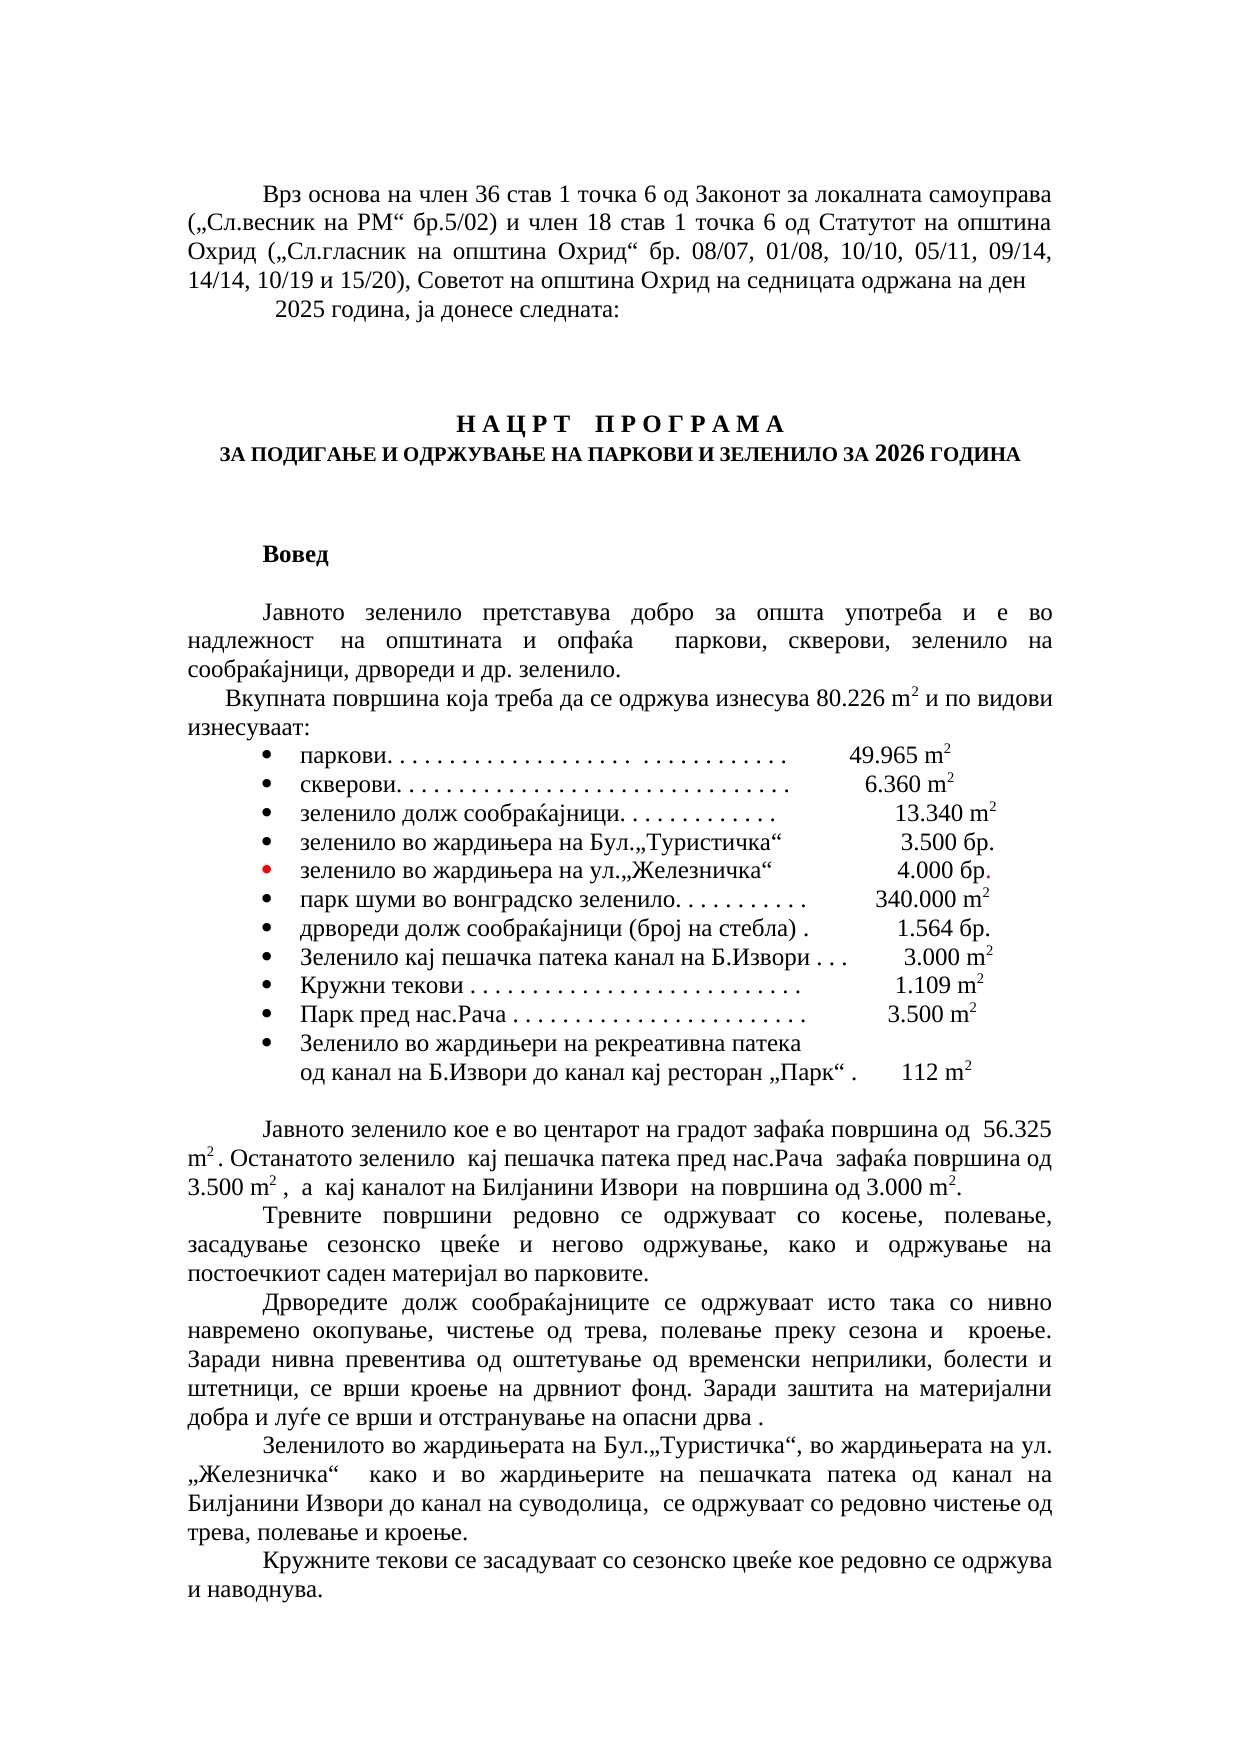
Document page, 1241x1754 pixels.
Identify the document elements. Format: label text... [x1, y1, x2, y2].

text Вовед [187, 539, 1053, 568]
text Н А Ц Р Т П Р О Г Р А М А [187, 409, 1053, 438]
text Врз основа нa член 36 став 1 точка 6 од Законот за локалната самоуправа („Сл.весник на РМ“ бр.5/02) и член 18 став 1 точка 6 од Статутот на општина Охрид („Сл.гласник на општина Охрид“ бр. 08/07, 01/08, 10/10, 05/11, 09/14, 14/14, 10/19 и 15/20), Советот на општина Охрид на седницата одржана на ден [187, 179, 1053, 294]
text Дрворедите долж сообраќајниците се одржуваат исто така со нивно навремено окопување, чистење од трева, полевање преку сезона и кроење. Заради нивна превентива од оштетување од временски неприлики, болести и штетници, се врши кроење на дрвниот фонд. Заради заштита на материјални добра и луѓе се врши и отстранување на опасни дрва . [187, 1287, 1053, 1430]
list Парк пред нас.Рача . . . . . . . . . . . . . . . . . . . . . . . . 3.500 m2 [262, 999, 1053, 1028]
text 2025 година, ја донесе следната: [187, 294, 1053, 322]
text ЗА ПОДИГАЊЕ И ОДРЖУВАЊЕ НА ПАРКОВИ И ЗЕЛЕНИЛО ЗА 2026 ГОДИНА [187, 438, 1053, 467]
text Јавното зеленило претставува добро за општа употреба и е во надлежност на општината и опфаќа паркови, скверови, зеленило на сообраќајници, дрвореди и др. зеленило. [187, 597, 1053, 683]
list зеленило во жардињера на Бул.„Туристичка“ 3.500 бр. [262, 827, 1053, 855]
list зеленило во жардињера на ул.„Железничка“ 4.000 бр. [262, 855, 1053, 884]
list парк шуми во вонградско зеленило. . . . . . . . . . . 340.000 m2 [262, 884, 1053, 913]
list паркови. . . . . . . . . . . . . . . . . . . . . . . . . . . . . . . . 49.965 m2 [262, 740, 1053, 769]
list зеленило долж сообраќајници. . . . . . . . . . . . . 13.340 m2 [262, 798, 1053, 827]
text Тревните површини редовно се одржуваат со косење, полевање, засадување сезонско цвеќе и негово одржување, како и одржување на постоечкиот саден материјал во парковите. [187, 1200, 1053, 1287]
text Зеленилото во жардињерата на Бул.„Туристичка“, во жардињерата на ул.„Железничка“ како и во жардињерите на пешачката патека од канал на Билјанини Извори до канал на суводолица, се одржуваат со редовно чистење од трева, полевање и кроење. [187, 1430, 1053, 1545]
text Вкупната површина која треба да се одржува изнесува 80.226 m2 и по видови изнесуваат: [187, 683, 1053, 740]
text Кружните текови се засадуваат со сезонско цвеќе кое редовно се одржува и наводнува. [187, 1545, 1053, 1603]
list Зеленило кај пешачка патека канал на Б.Извори . . . 3.000 m2 [262, 942, 1053, 970]
text од канал на Б.Извори до канал кај ресторан „Парк“ . 112 m2 [300, 1057, 1053, 1085]
list Кружни текови . . . . . . . . . . . . . . . . . . . . . . . . . . . 1.109 m2 [262, 970, 1053, 999]
text Јавното зеленило кое е во центарот на градот зафаќа површина од 56.325 m2 . Останатото зеленило кај пешачка патека пред нас.Рача зафаќа површина од 3.500 m2 , а кај каналот на Билјанини Извори на површина од 3.000 m2. [187, 1114, 1053, 1200]
list дрвореди долж сообраќајници (број на стебла) . 1.564 бр. [262, 913, 1053, 942]
list скверови. . . . . . . . . . . . . . . . . . . . . . . . . . . . . . . . 6.360 m2 [262, 769, 1053, 798]
list Зеленило во жардињери на рекреативна патека [262, 1028, 1053, 1057]
